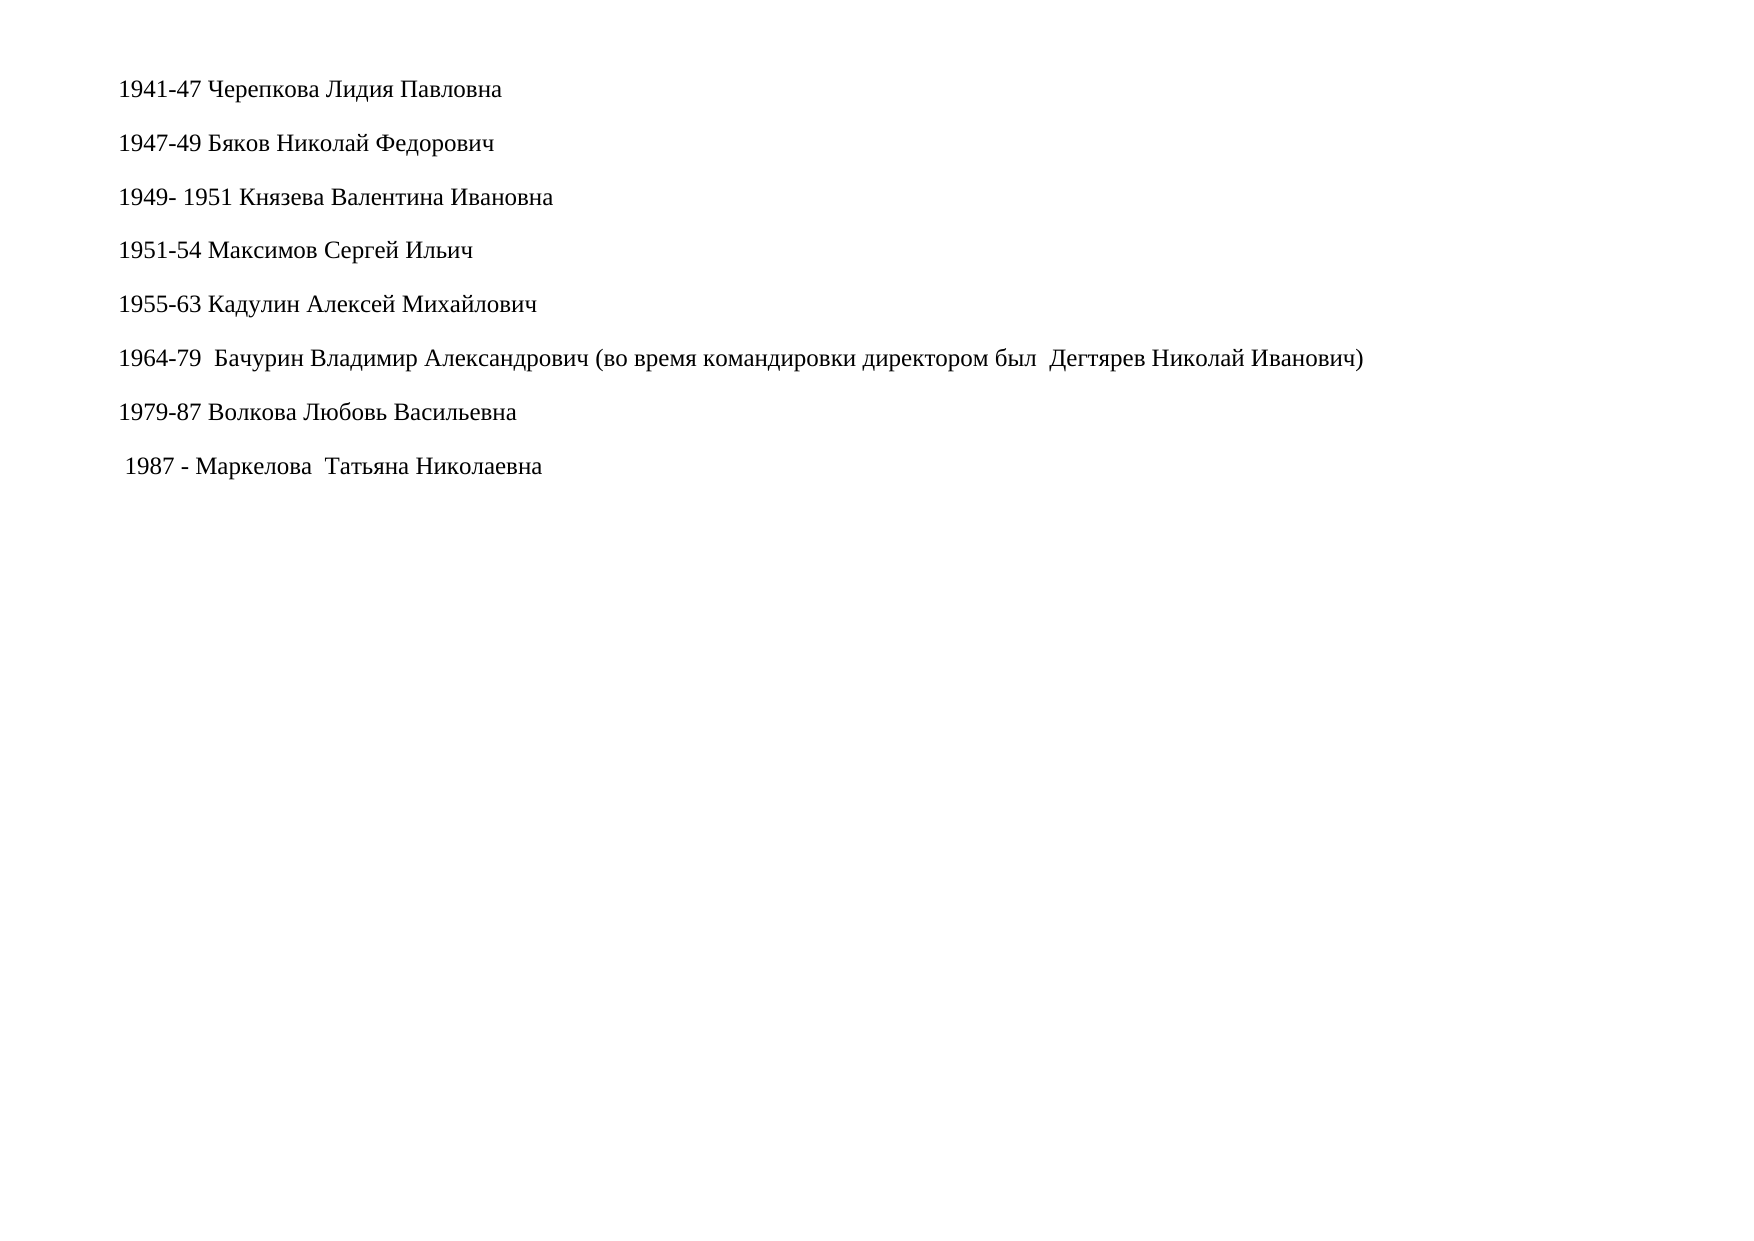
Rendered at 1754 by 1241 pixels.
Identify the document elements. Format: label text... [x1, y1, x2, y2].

text 1964-79 Бачурин Владимир Александрович (во время командировки директором был Дегтярев Николай Иванович) [118, 343, 1636, 372]
text 1947-49 Бяков Николай Федорович [118, 128, 1636, 156]
text 1951-54 Максимов Сергей Ильич [118, 235, 1636, 264]
text 1949- 1951 Князева Валентина Ивановна [118, 182, 1636, 210]
text 1979-87 Волкова Любовь Васильевна [118, 397, 1636, 426]
text 1987 - Маркелова Татьяна Николаевна [118, 451, 1636, 479]
text 1941-47 Черепкова Лидия Павловна [118, 74, 1636, 103]
text 1955-63 Кадулин Алексей Михайлович [118, 289, 1636, 318]
